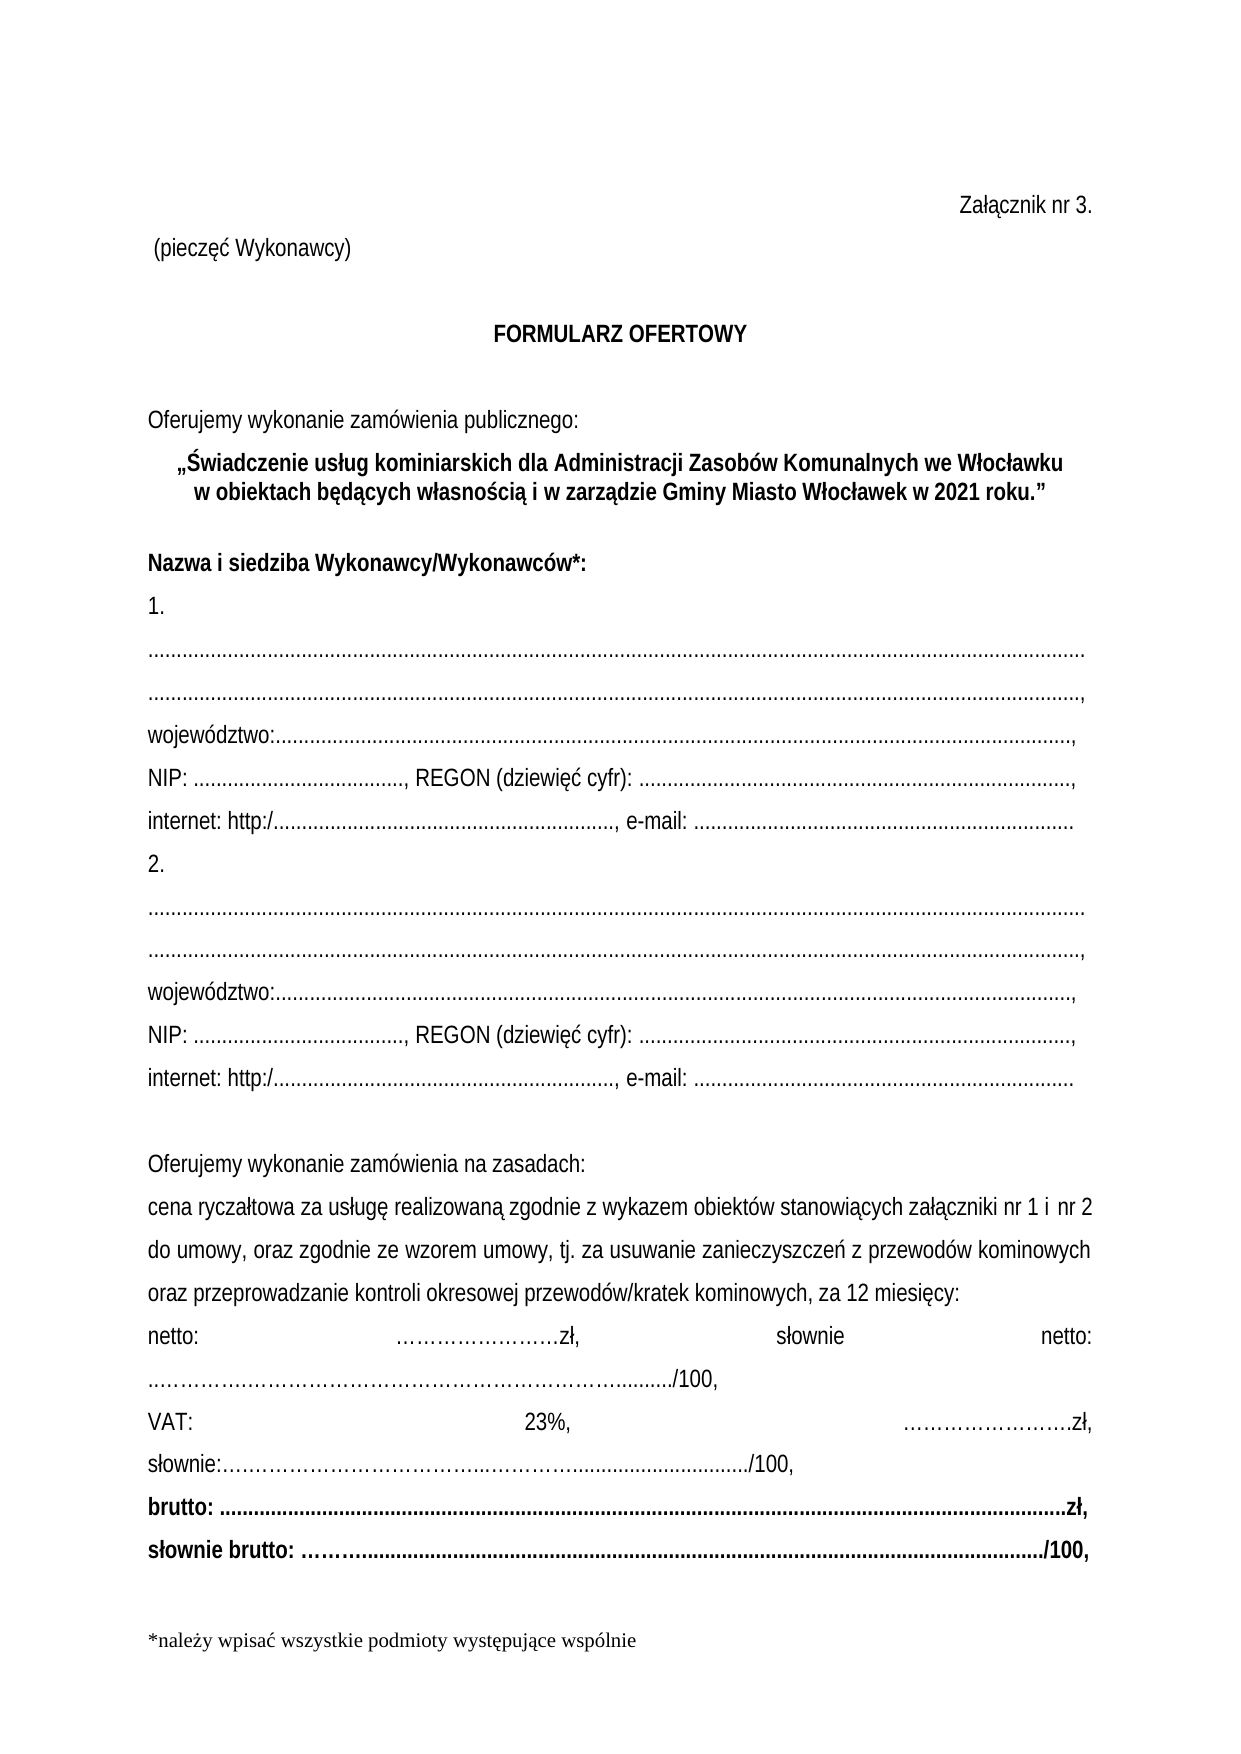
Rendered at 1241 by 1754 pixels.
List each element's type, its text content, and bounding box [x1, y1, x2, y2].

text FORMULARZ OFERTOWY [148, 319, 1093, 348]
text brutto: .....................................................................................................................................................zł, [148, 1492, 1093, 1521]
text internet: http:/............................................................, e-mail: ................................................................... [148, 806, 1093, 834]
text ........................................................................................................................................................................................................................................................................................................................................., [148, 634, 1093, 706]
text 2. [148, 849, 1093, 877]
text Nazwa i siedziba Wykonawcy/Wykonawców*: [148, 548, 1093, 577]
text ........................................................................................................................................................................................................................................................................................................................................., [148, 892, 1093, 963]
text Oferujemy wykonanie zamówienia publicznego: [148, 405, 1093, 434]
text internet: http:/............................................................, e-mail: ................................................................... [148, 1063, 1093, 1092]
text cena ryczałtowa za usługę realizowaną zgodnie z wykazem obiektów stanowiących załączniki nr 1 i nr 2 do umowy, oraz zgodnie ze wzorem umowy, tj. za usuwanie zanieczyszczeń z przewodów kominowych oraz przeprowadzanie kontroli okresowej przewodów/kratek kominowych, za 12 miesięcy: [148, 1192, 1093, 1306]
text (pieczęć Wykonawcy) [148, 233, 1093, 262]
text 1. [148, 591, 1093, 620]
text „Świadczenie usług kominiarskich dla Administracji Zasobów Komunalnych we Włocławku w obiektach będących własnością i w zarządzie Gminy Miasto Włocławek w 2021 roku.” [148, 448, 1093, 505]
text województwo:............................................................................................................................................, NIP: ....................................., REGON (dziewięć cyfr): ............................................................................, [148, 977, 1093, 1049]
text województwo:............................................................................................................................................, NIP: ....................................., REGON (dziewięć cyfr): ............................................................................, [148, 720, 1093, 791]
text Załącznik nr 3. [148, 191, 1093, 219]
text słownie brutto: ………......................................................................................................................../100, [148, 1535, 1093, 1564]
text netto: ……………………zł, słownie netto: ..………….………………………………………………........../100, [148, 1321, 1093, 1392]
text Oferujemy wykonanie zamówienia na zasadach: [148, 1149, 1093, 1178]
text VAT: 23%, …………………….zł, słownie:….……………………………...………….............................../100, [148, 1407, 1093, 1478]
